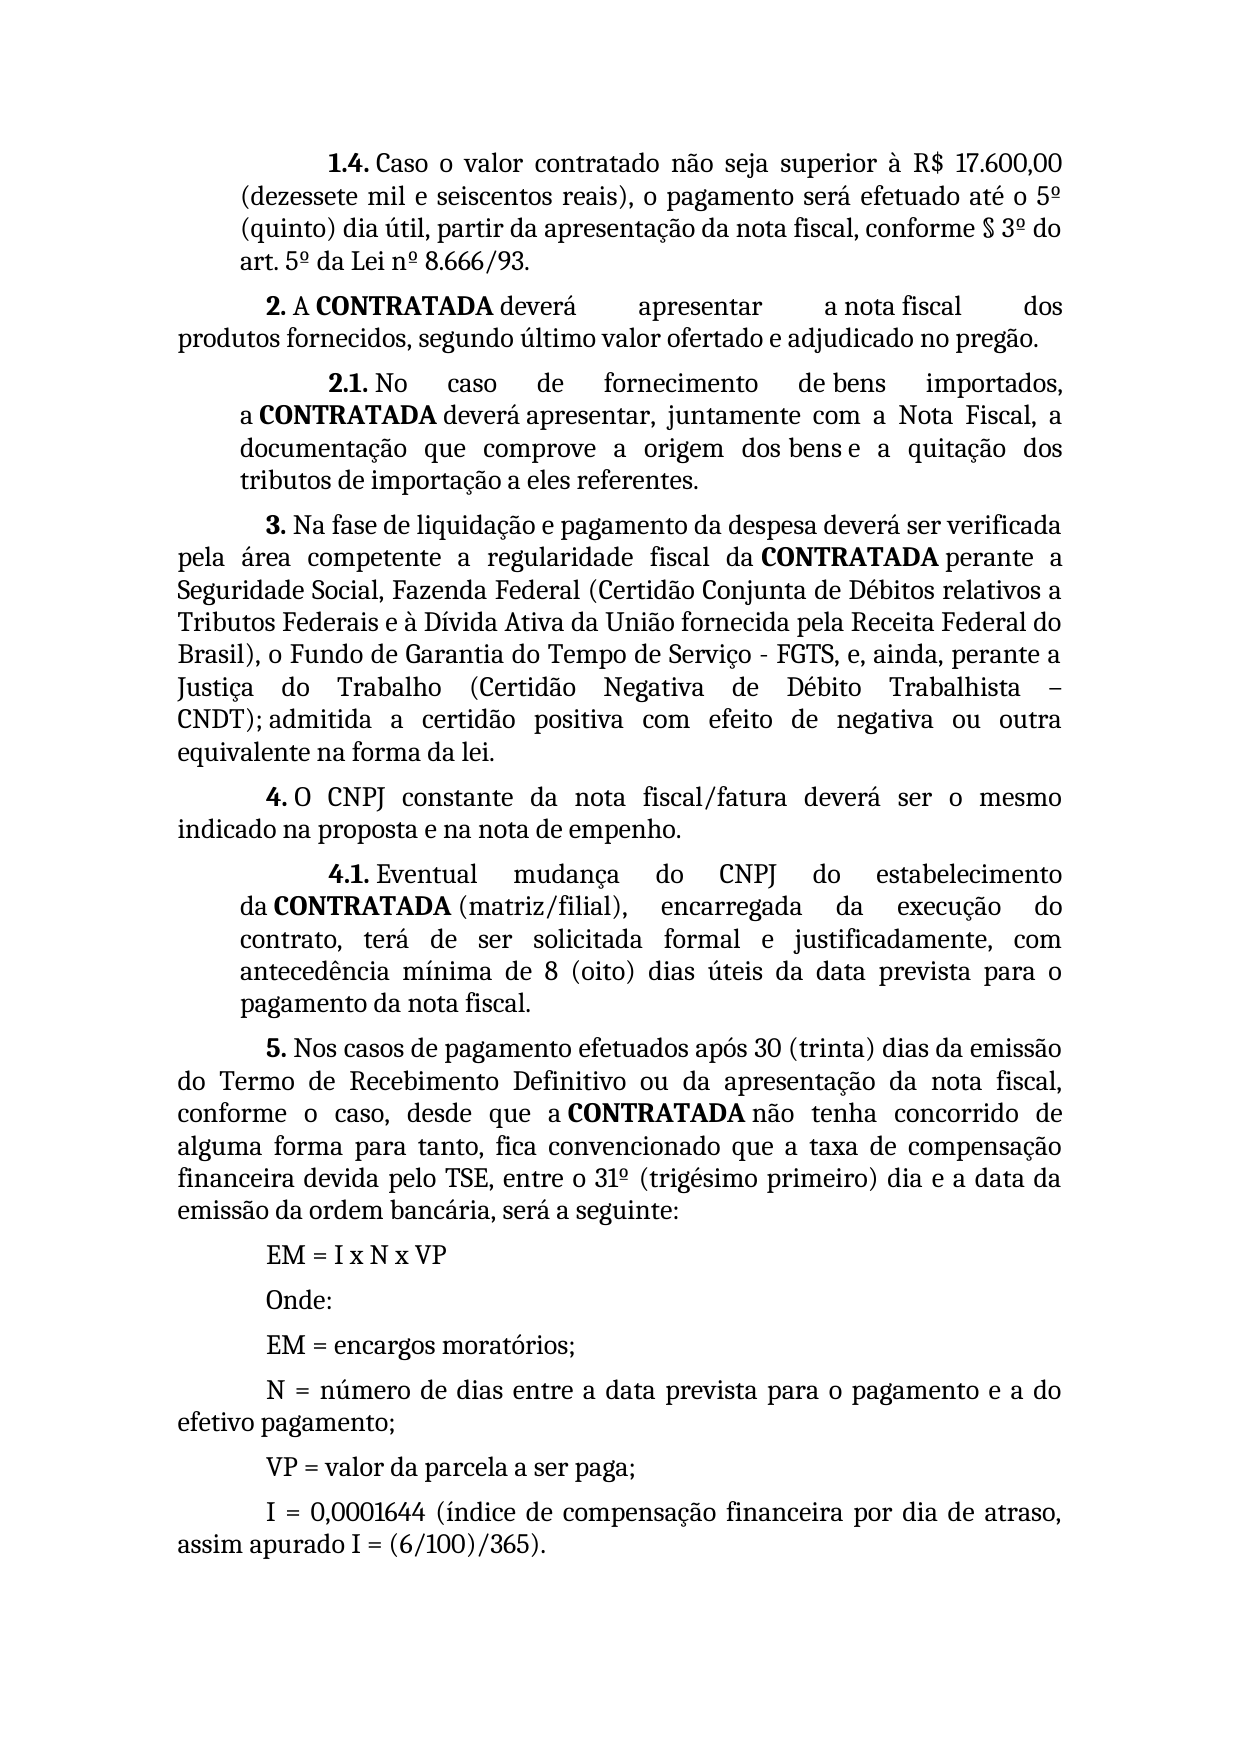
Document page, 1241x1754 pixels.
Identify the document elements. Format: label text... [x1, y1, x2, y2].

text I = 0,0001644 (índice de compensação financeira por dia de atraso, assim apurado I = (6/100)/365). [177, 1496, 1063, 1561]
text EM = I x N x VP [177, 1239, 1063, 1272]
text VP = valor da parcela a ser paga; [177, 1451, 1063, 1484]
text 1.4. Caso o valor contratado não seja superior à R$ 17.600,00 (dezessete mil e seiscentos reais), o pagamento será efetuado até o 5º (quinto) dia útil, partir da apresentação da nota fiscal, conforme § 3º do art. 5º da Lei nº 8.666/93. [240, 148, 1063, 277]
text N = número de dias entre a data prevista para o pagamento e a do efetivo pagamento; [177, 1374, 1063, 1439]
text Onde: [177, 1284, 1063, 1317]
text 2.1. No caso de fornecimento de bens importados, a CONTRATADA deverá apresentar, juntamente com a Nota Fiscal, a documentação que comprove a origem dos bens e a quitação dos tributos de importação a eles referentes. [240, 367, 1063, 497]
text 3. Na fase de liquidação e pagamento da despesa deverá ser verificada pela área competente a regularidade fiscal da CONTRATADA perante a Seguridade Social, Fazenda Federal (Certidão Conjunta de Débitos relativos a Tributos Federais e à Dívida Ativa da União fornecida pela Receita Federal do Brasil), o Fundo de Garantia do Tempo de Serviço - FGTS, e, ainda, perante a Justiça do Trabalho (Certidão Negativa de Débito Trabalhista – CNDT); admitida a certidão positiva com efeito de negativa ou outra equivalente na forma da lei. [177, 509, 1063, 768]
text 5. Nos casos de pagamento efetuados após 30 (trinta) dias da emissão do Termo de Recebimento Definitivo ou da apresentação da nota fiscal, conforme o caso, desde que a CONTRATADA não tenha concorrido de alguma forma para tanto, fica convencionado que a taxa de compensação financeira devida pelo TSE, entre o 31º (trigésimo primeiro) dia e a data da emissão da ordem bancária, será a seguinte: [177, 1032, 1063, 1227]
text 2. A CONTRATADA deverá apresentar a nota fiscal dos produtos fornecidos, segundo último valor ofertado e adjudicado no pregão. [177, 290, 1063, 354]
text EM = encargos moratórios; [177, 1329, 1063, 1362]
text 4. O CNPJ constante da nota fiscal/fatura deverá ser o mesmo indicado na proposta e na nota de empenho. [177, 781, 1063, 846]
text 4.1. Eventual mudança do CNPJ do estabelecimento da CONTRATADA (matriz/filial), encarregada da execução do contrato, terá de ser solicitada formal e justificadamente, com antecedência mínima de 8 (oito) dias úteis da data prevista para o pagamento da nota fiscal. [240, 858, 1063, 1020]
